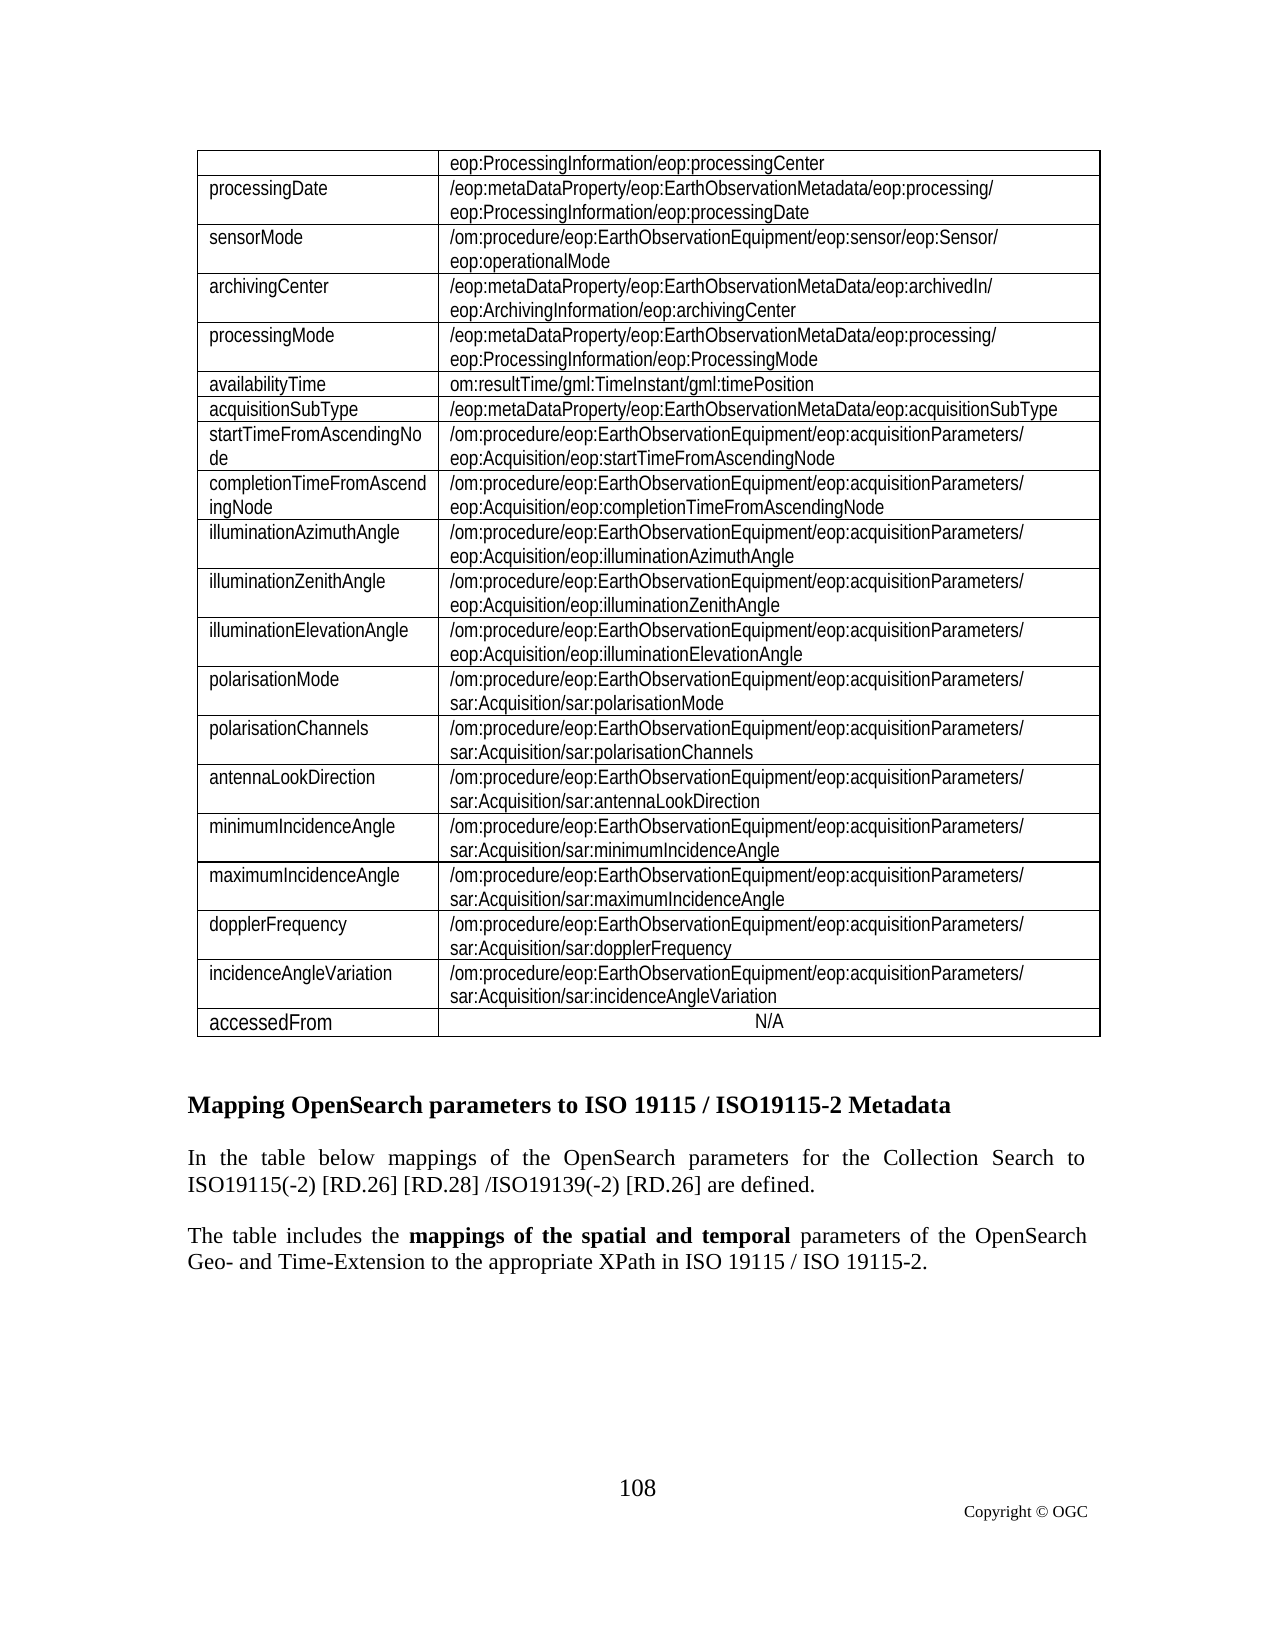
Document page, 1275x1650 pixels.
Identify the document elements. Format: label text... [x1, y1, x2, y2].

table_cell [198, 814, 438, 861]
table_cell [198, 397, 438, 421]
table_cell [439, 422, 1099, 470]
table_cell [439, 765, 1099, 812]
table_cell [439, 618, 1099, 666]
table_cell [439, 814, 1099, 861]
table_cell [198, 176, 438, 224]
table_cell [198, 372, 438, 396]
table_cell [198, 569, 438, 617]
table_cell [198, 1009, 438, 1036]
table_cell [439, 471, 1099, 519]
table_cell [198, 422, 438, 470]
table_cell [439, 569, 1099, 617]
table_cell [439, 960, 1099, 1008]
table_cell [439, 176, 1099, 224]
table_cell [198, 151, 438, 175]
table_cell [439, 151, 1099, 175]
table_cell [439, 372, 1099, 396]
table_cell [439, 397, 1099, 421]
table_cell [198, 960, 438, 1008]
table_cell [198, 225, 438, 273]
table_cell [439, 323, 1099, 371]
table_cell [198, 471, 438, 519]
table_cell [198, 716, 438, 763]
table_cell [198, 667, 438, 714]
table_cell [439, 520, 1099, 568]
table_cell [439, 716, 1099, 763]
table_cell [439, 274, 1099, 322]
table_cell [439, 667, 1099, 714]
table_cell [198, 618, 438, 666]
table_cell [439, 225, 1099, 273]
text In the table below mappings of the OpenSearch parameters for the Collection Search to ISO19115(-2) [RD.26] [RD.28] /ISO19139(-2) [RD.26] are defined. [187, 1144, 1087, 1197]
text Mapping OpenSearch parameters to ISO 19115 / ISO19115-2 Metadata [187, 1091, 1087, 1119]
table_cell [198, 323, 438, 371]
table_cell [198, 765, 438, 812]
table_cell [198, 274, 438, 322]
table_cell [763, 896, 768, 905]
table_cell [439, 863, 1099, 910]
text The table includes the mappings of the spatial and temporal parameters of the OpenSearch Geo- and Time-Extension to the appropriate XPath in ISO 19115 / ISO 19115-2. [187, 1222, 1087, 1275]
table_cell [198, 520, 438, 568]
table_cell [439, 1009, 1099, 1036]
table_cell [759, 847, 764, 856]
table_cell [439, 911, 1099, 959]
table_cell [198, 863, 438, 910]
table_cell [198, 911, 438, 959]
